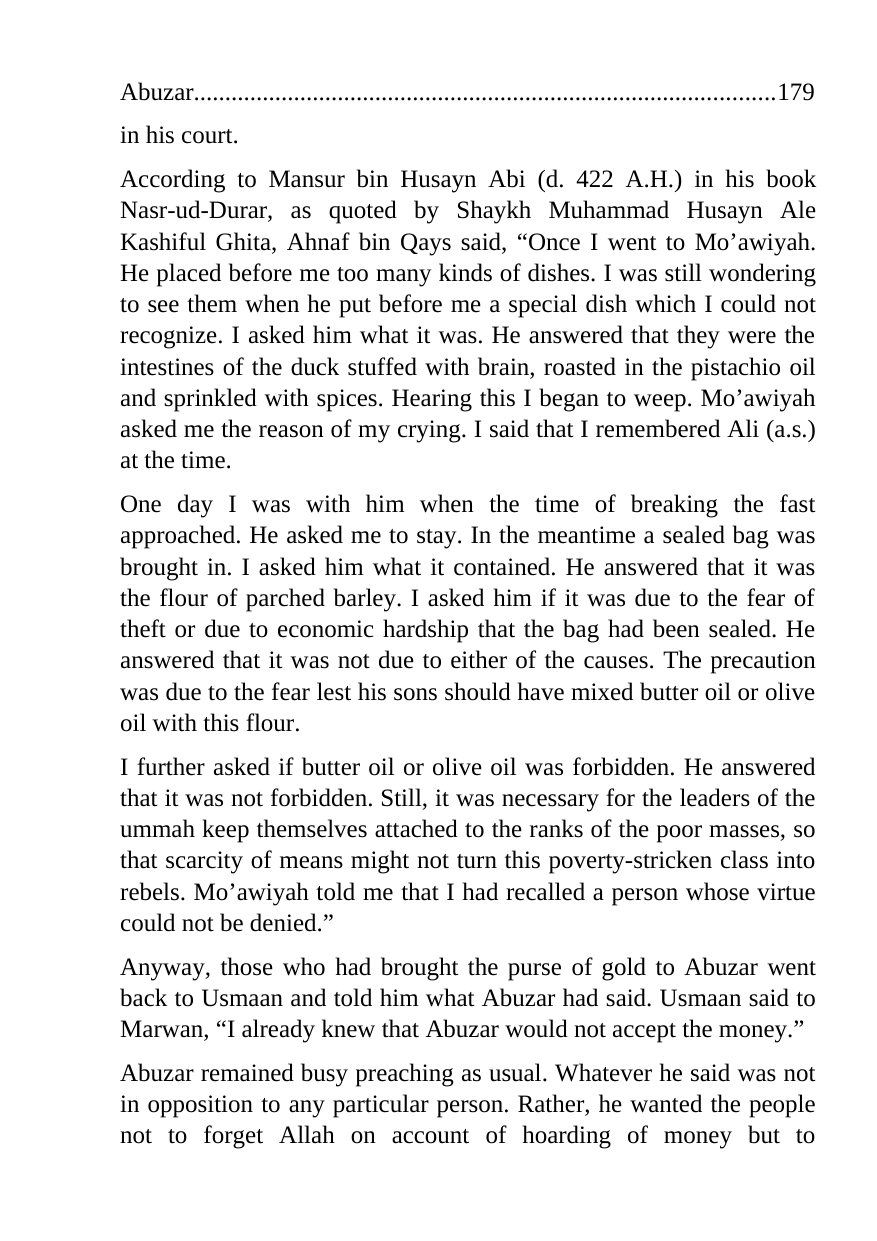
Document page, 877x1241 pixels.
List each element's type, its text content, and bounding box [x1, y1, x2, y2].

text I further asked if butter oil or olive oil was forbidden. He answered that it was not forbidden. Still, it was necessary for the leaders of the ummah keep themselves attached to the ranks of the poor masses, so that scarcity of means might not turn this poverty-stricken class into rebels. Mo’awiyah told me that I had recalled a person whose virtue could not be denied.” [120, 750, 817, 937]
text Anyway, those who had brought the purse of gold to Abuzar went back to Usmaan and told him what Abuzar had said. Usmaan said to Marwan, “I already knew that Abuzar would not accept the money.” [120, 950, 817, 1044]
text One day I was with him when the time of breaking the fast approached. He asked me to stay. In the meantime a sealed bag was brought in. I asked him what it contained. He answered that it was the flour of parched barley. I asked him if it was due to the fear of theft or due to economic hardship that the bag had been sealed. He answered that it was not due to either of the causes. The precaution was due to the fear lest his sons should have mixed butter oil or olive oil with this flour. [120, 487, 817, 737]
text According to Mansur bin Husayn Abi (d. 422 A.H.) in his book Nasr-ud-Durar, as quoted by Shaykh Muhammad Husayn Ale Kashiful Ghita, Ahnaf bin Qays said, “Once I went to Mo’awiyah. He placed before me too many kinds of dishes. I was still wondering to see them when he put before me a special dish which I could not recognize. I asked him what it was. He answered that they were the intestines of the duck stuffed with brain, roasted in the pistachio oil and sprinkled with spices. Hearing this I began to weep. Mo’awiyah asked me the reason of my crying. I said that I remembered Ali (a.s.) at the time. [120, 162, 817, 475]
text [120, 1056, 817, 1150]
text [120, 119, 817, 150]
